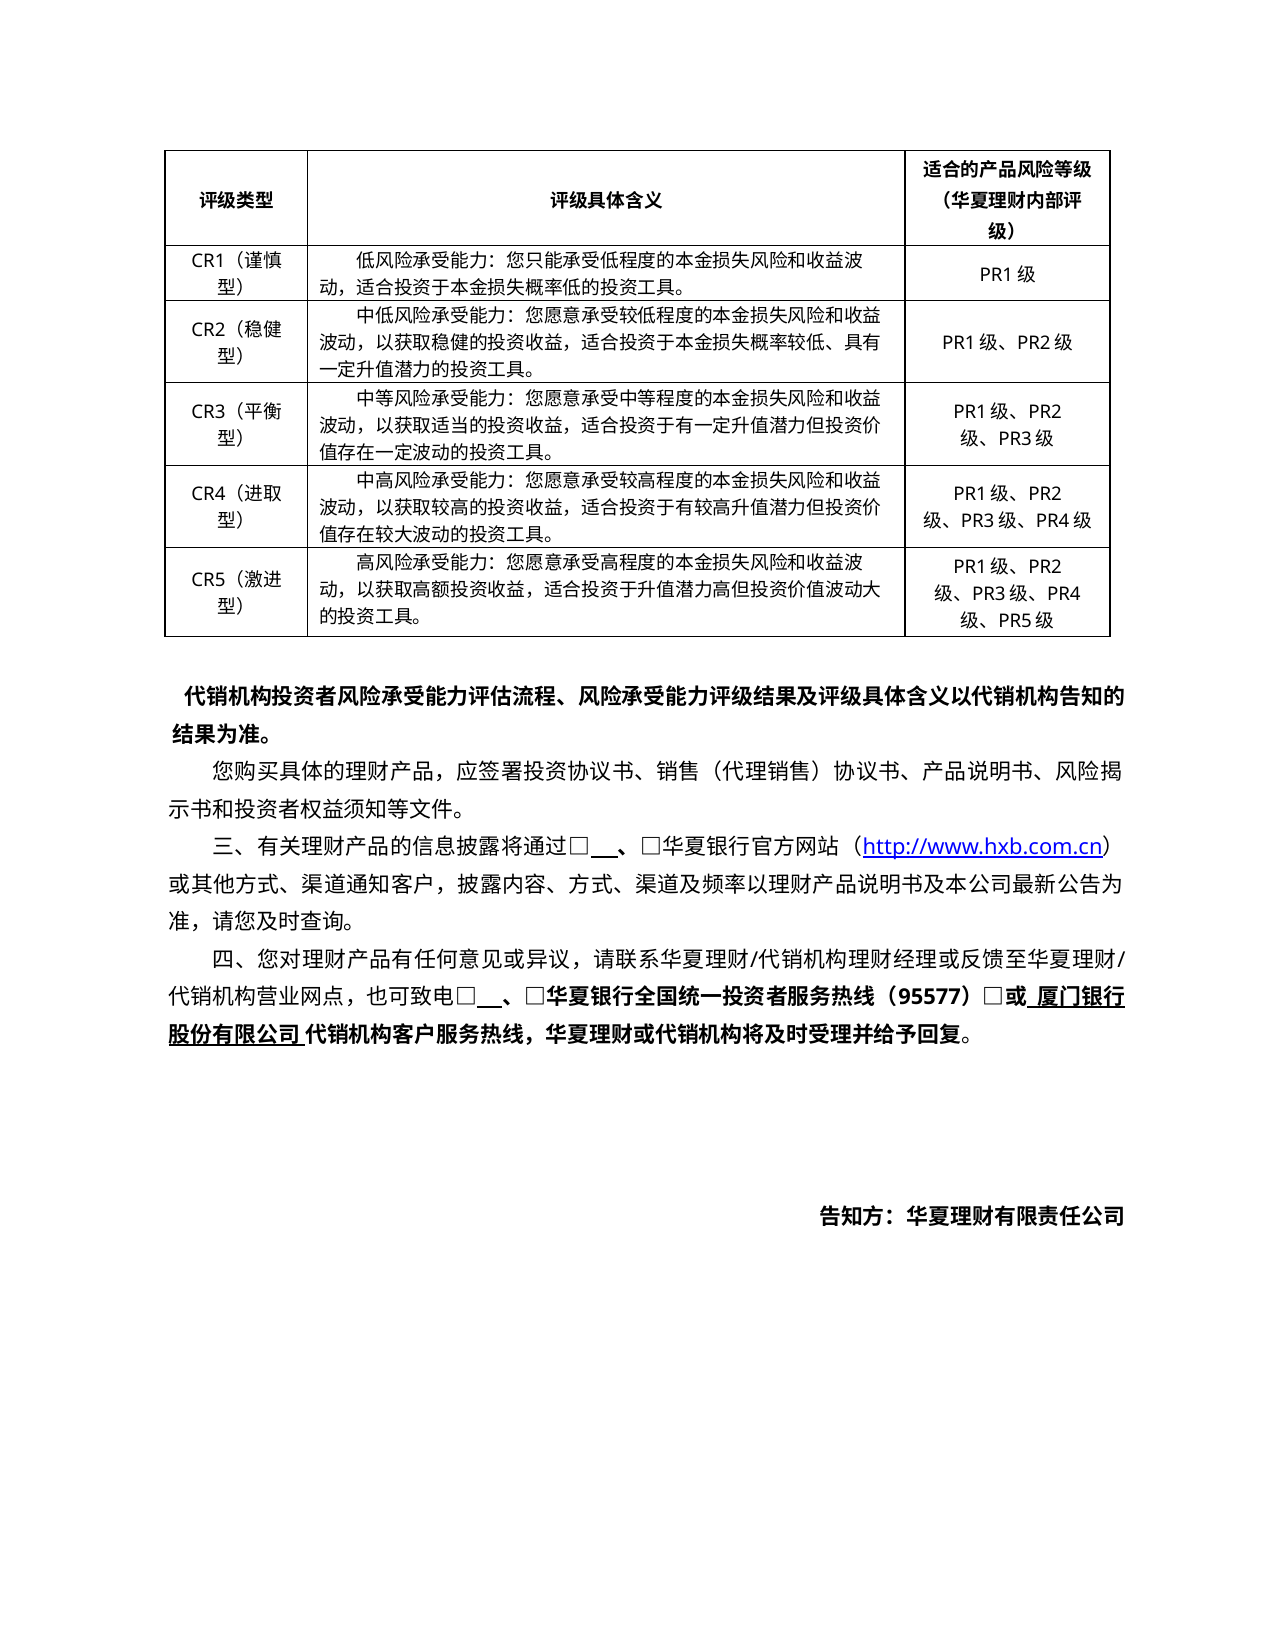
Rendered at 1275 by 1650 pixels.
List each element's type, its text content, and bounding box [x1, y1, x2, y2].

text 告知方：华夏理财有限责任公司 [150, 1199, 1125, 1230]
table_cell CR4（进取型） [166, 466, 307, 547]
table_header 评级类型 [166, 151, 307, 245]
table_cell 高风险承受能力：您愿意承受高程度的本金损失风险和收益波动，以获取高额投资收益，适合投资于升值潜力高但投资价值波动大的投资工具。 [308, 548, 904, 636]
table_cell CR3（平衡型） [166, 383, 307, 464]
text 您购买具体的理财产品，应签署投资协议书、销售（代理销售）协议书、产品说明书、风险揭示书和投资者权益须知等文件。 [169, 750, 1125, 825]
table_cell 低风险承受能力：您只能承受低程度的本金损失风险和收益波动，适合投资于本金损失概率低的投资工具。 [308, 246, 904, 300]
table_cell 中高风险承受能力：您愿意承受较高程度的本金损失风险和收益波动，以获取较高的投资收益，适合投资于有较高升值潜力但投资价值存在较大波动的投资工具。 [308, 466, 904, 547]
table_cell CR1（谨慎型） [166, 246, 307, 300]
table_cell CR2（稳健型） [166, 301, 307, 382]
table_cell CR5（激进型） [166, 548, 307, 636]
table_header 适合的产品风险等级（华夏理财内部评级） [906, 151, 1109, 245]
table_cell PR1级、PR2级 [906, 301, 1109, 382]
table_cell PR1级、PR2级、PR3级、PR4级、PR5级 [906, 548, 1109, 636]
table_cell PR1级 [906, 246, 1109, 300]
table_cell PR1级、PR2级、PR3级、PR4级 [906, 466, 1109, 547]
text 代销机构投资者风险承受能力评估流程、风险承受能力评级结果及评级具体含义以代销机构告知的结果为准。 [150, 675, 1125, 750]
table_cell PR1级、PR2级、PR3级 [906, 383, 1109, 464]
table_cell 中等风险承受能力：您愿意承受中等程度的本金损失风险和收益波动，以获取适当的投资收益，适合投资于有一定升值潜力但投资价值存在一定波动的投资工具。 [308, 383, 904, 464]
table_cell 中低风险承受能力：您愿意承受较低程度的本金损失风险和收益波动，以获取稳健的投资收益，适合投资于本金损失概率较低、具有一定升值潜力的投资工具。 [308, 301, 904, 382]
text 四、您对理财产品有任何意见或异议，请联系华夏理财/代销机构理财经理或反馈至华夏理财/代销机构营业网点，也可致电□ 、□华夏银行全国统一投资者服务热线（95577）□或 厦门银行股份有限公司 代销机构客户服务热线，华夏理财或代销机构将及时受理并给予回复。 [169, 937, 1125, 1050]
table_header 评级具体含义 [308, 151, 904, 245]
text 三、有关理财产品的信息披露将通过□ 、□华夏银行官方网站（http://www.hxb.com.cn）或其他方式、渠道通知客户，披露内容、方式、渠道及频率以理财产品说明书及本公司最新公告为准，请您及时查询。 [169, 825, 1125, 937]
